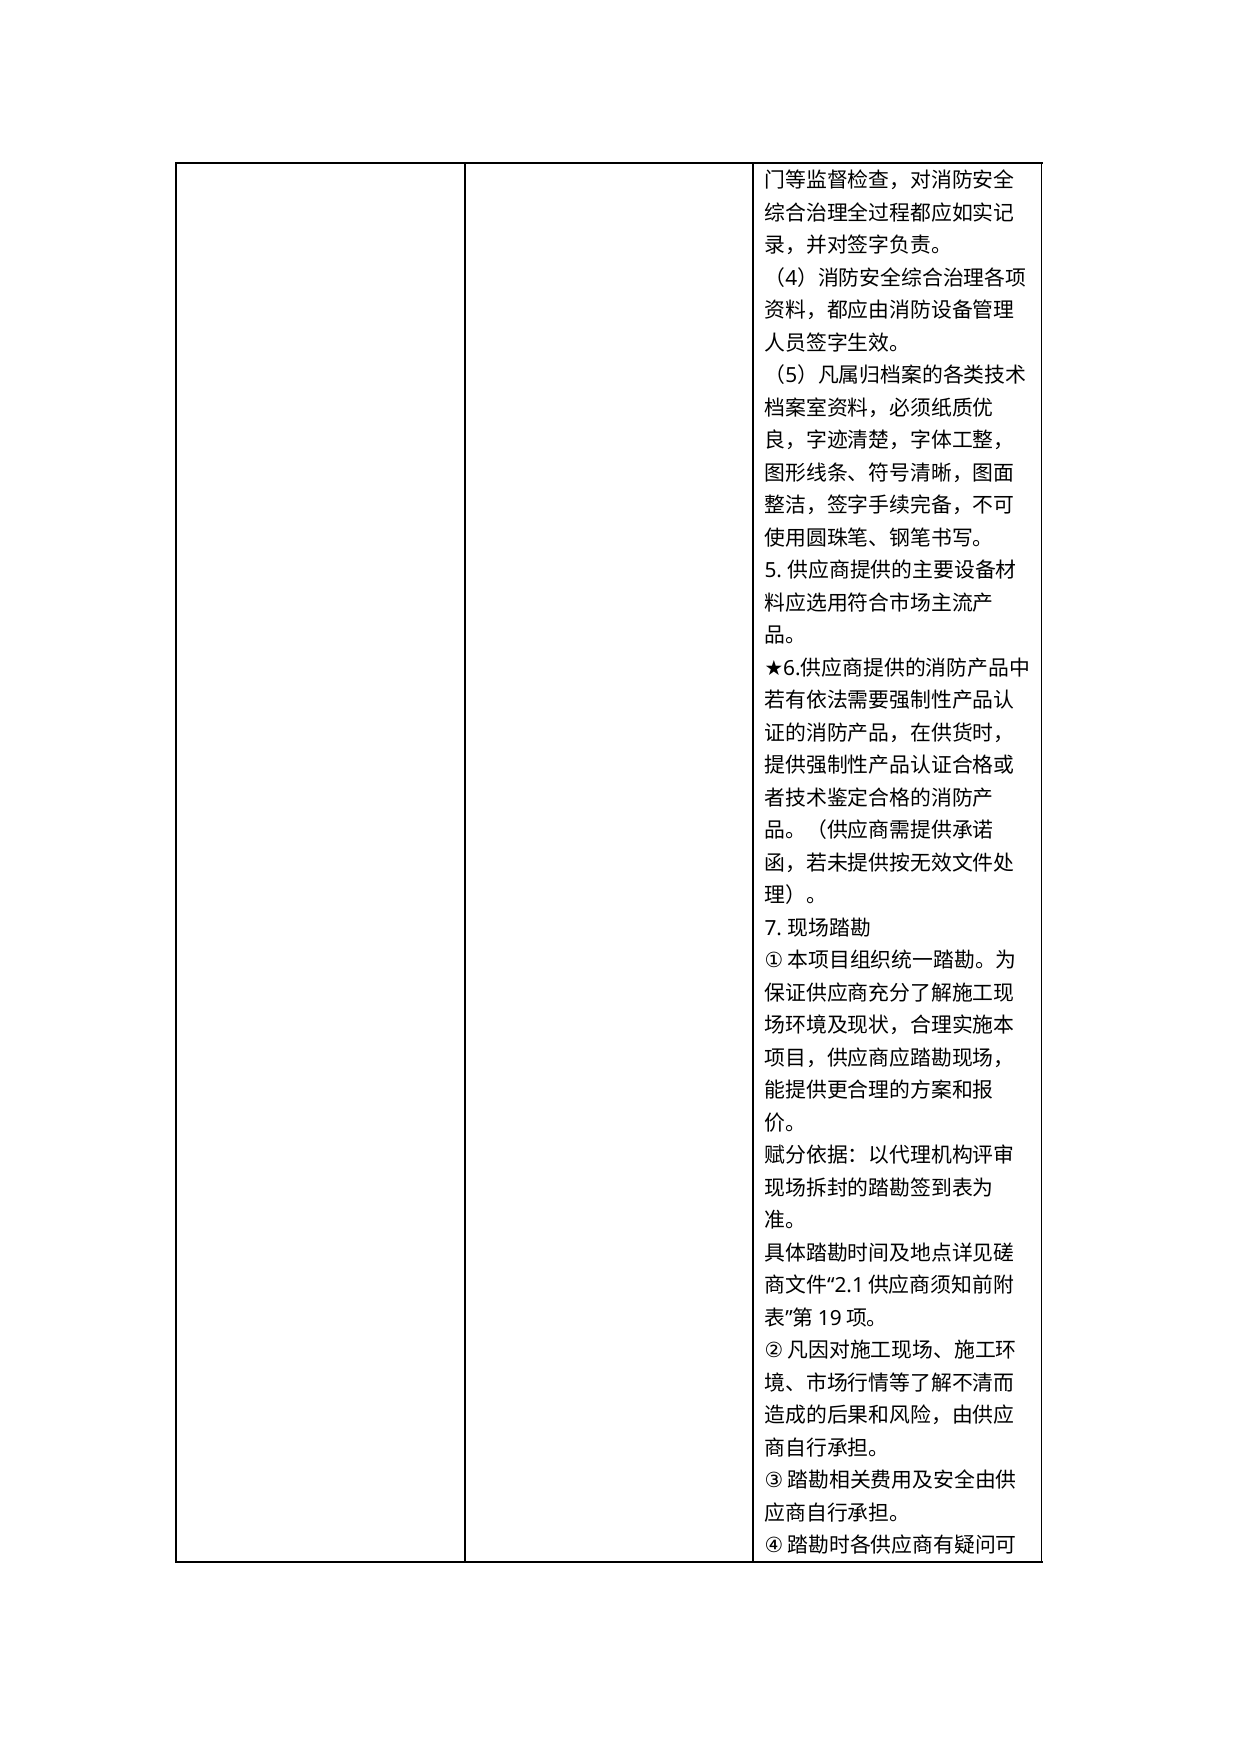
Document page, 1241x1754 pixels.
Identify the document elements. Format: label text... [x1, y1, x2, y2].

table_cell [466, 164, 752, 1561]
table_cell 1 [177, 164, 464, 1561]
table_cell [754, 164, 1041, 1561]
